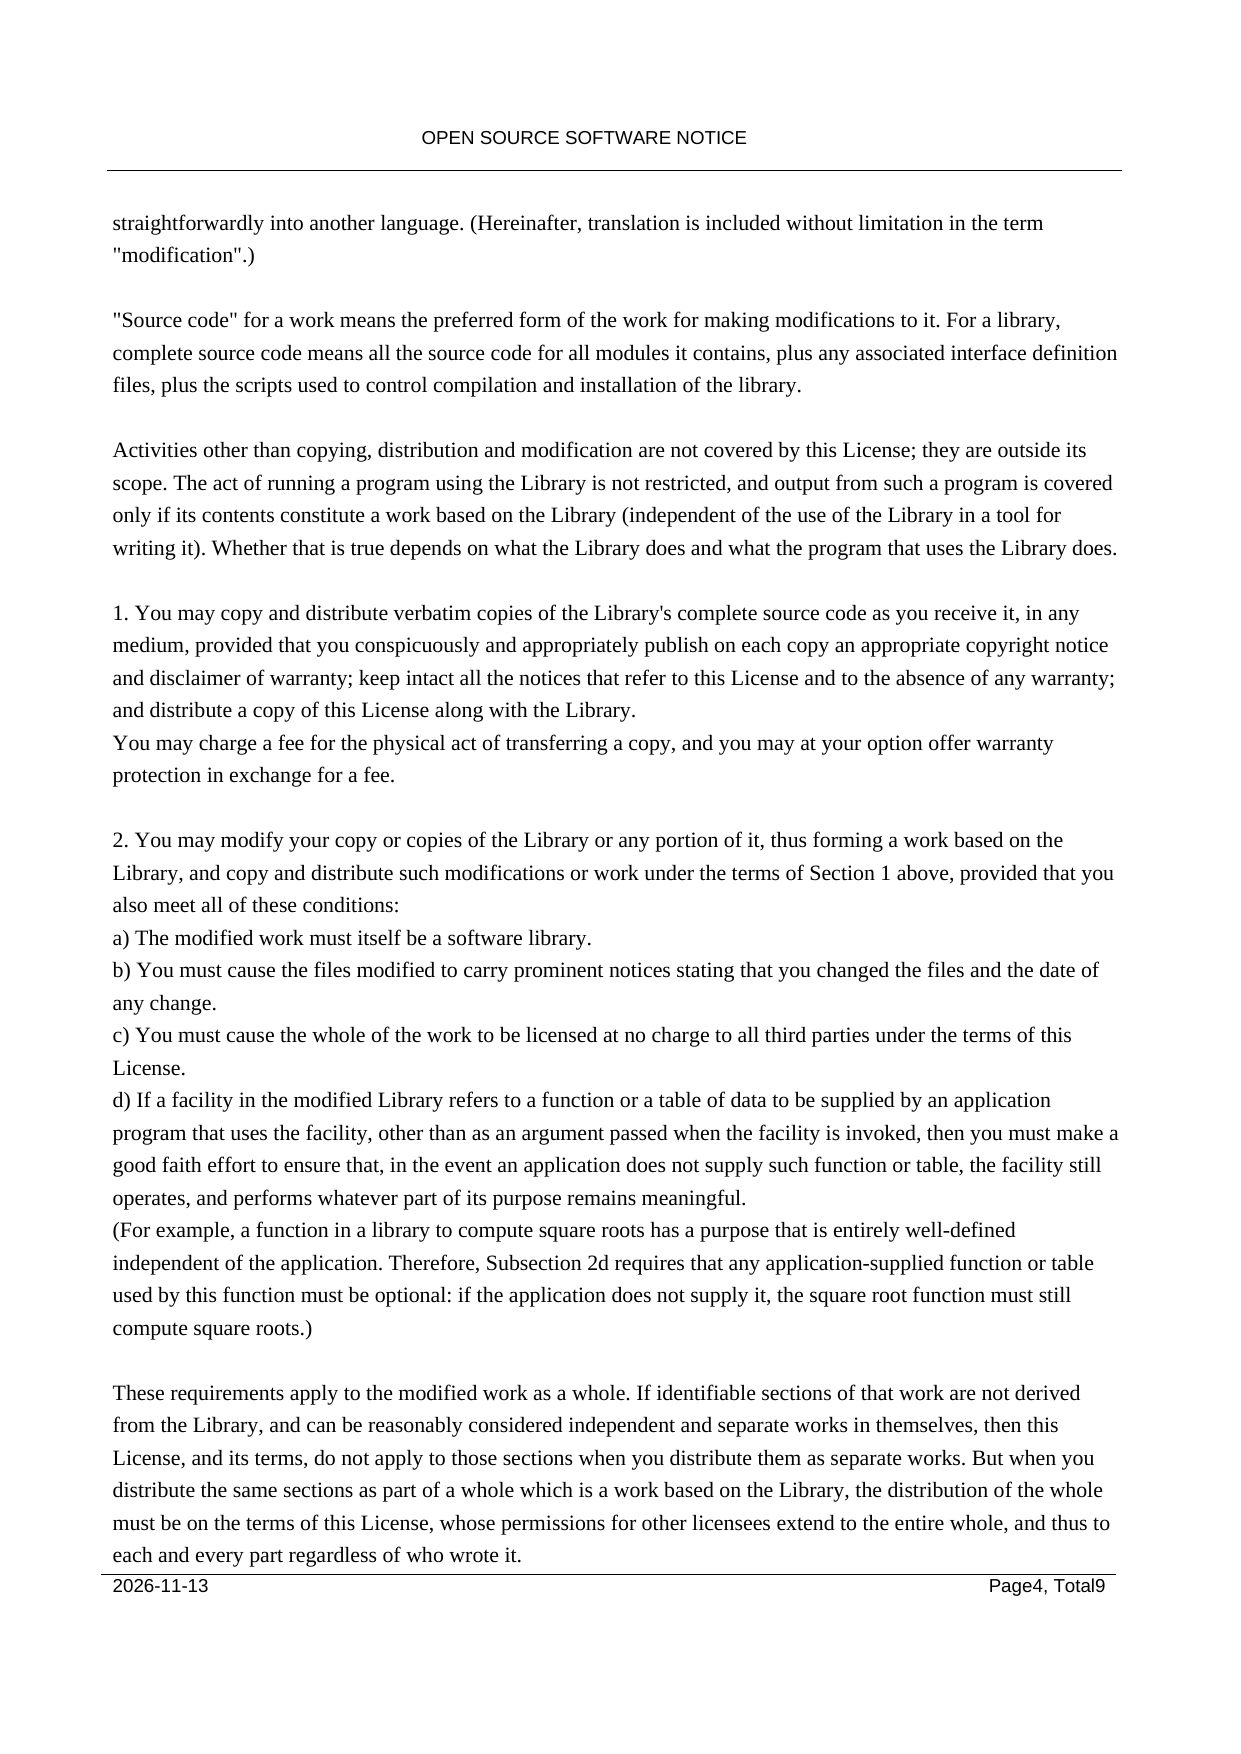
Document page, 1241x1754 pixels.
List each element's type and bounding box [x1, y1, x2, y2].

text [112, 206, 1128, 1571]
